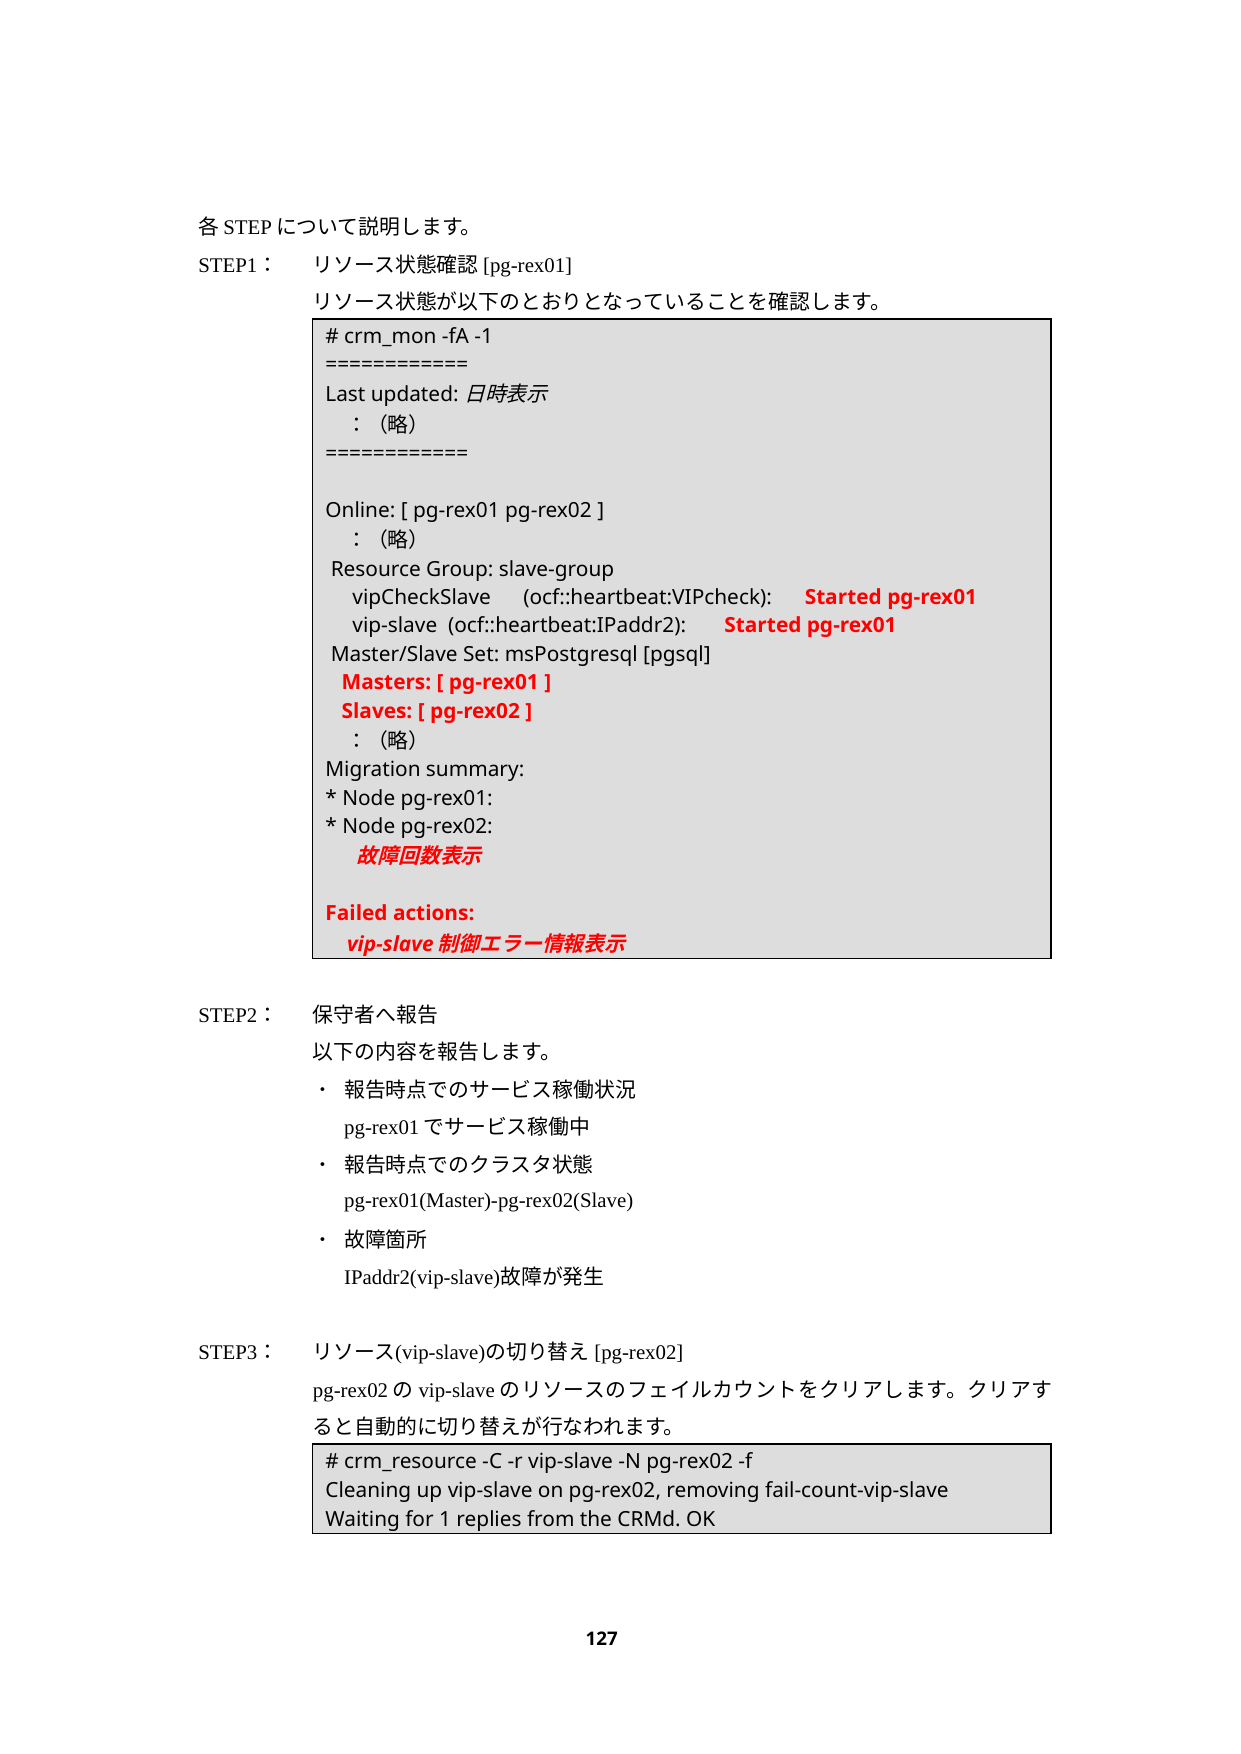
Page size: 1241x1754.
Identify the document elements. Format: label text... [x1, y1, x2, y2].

text STEP2： 保守者へ報告 [198, 994, 1054, 1032]
list 報告時点でのクラスタ状態 pg-rex01(Master)-pg-rex02(Slave) [313, 1144, 1054, 1219]
text 各STEPについて説明します。 [177, 207, 1054, 244]
text 以下の内容を報告します。 [313, 1032, 1054, 1069]
text リソース状態が以下のとおりとなっていることを確認します。 [313, 282, 1054, 319]
list 故障箇所 IPaddr2(vip-slave)故障が発生 [313, 1219, 1054, 1294]
text pg-rex02のvip-slaveのリソースのフェイルカウントをクリアします。クリアすると自動的に切り替えが行なわれます。 [313, 1369, 1054, 1444]
list 報告時点でのサービス稼働状況 pg-rex01でサービス稼働中 [313, 1069, 1054, 1144]
text STEP1： リソース状態確認 [pg-rex01] [198, 244, 1054, 282]
text STEP3： リソース(vip-slave)の切り替え [pg-rex02] [198, 1332, 1054, 1369]
